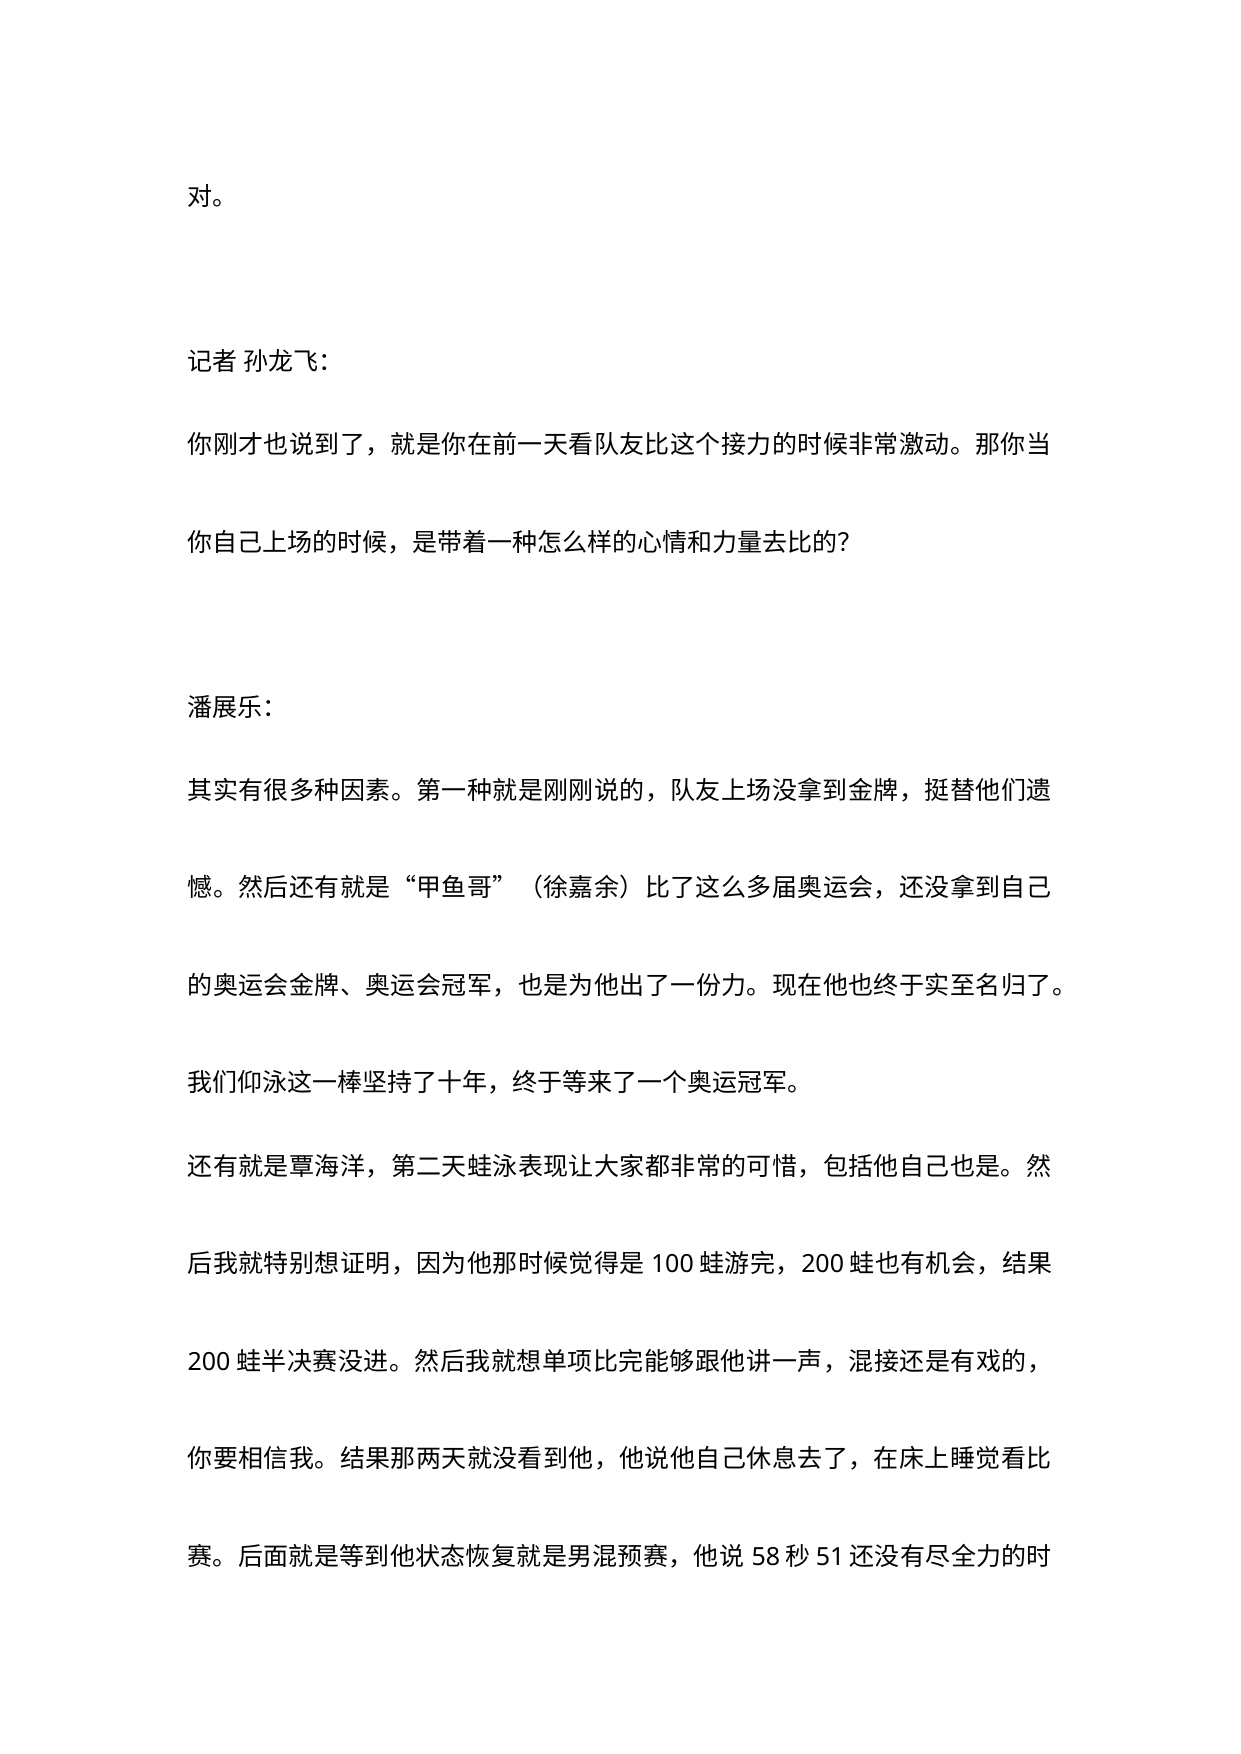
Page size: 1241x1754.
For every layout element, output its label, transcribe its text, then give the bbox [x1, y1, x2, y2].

text 对。 [187, 162, 1053, 227]
text 你刚才也说到了，就是你在前一天看队友比这个接力的时候非常激动。那你当你自己上场的时候，是带着一种怎么样的心情和力量去比的？ [187, 410, 1053, 573]
text 潘展乐： [187, 673, 1053, 738]
text 记者 孙龙飞： [187, 327, 1053, 392]
text 其实有很多种因素。第一种就是刚刚说的，队友上场没拿到金牌，挺替他们遗憾。然后还有就是“甲鱼哥”（徐嘉余）比了这么多届奥运会，还没拿到自己的奥运会金牌、奥运会冠军，也是为他出了一份力。现在他也终于实至名归了。我们仰泳这一棒坚持了十年，终于等来了一个奥运冠军。 [187, 756, 1053, 1113]
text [187, 1132, 1053, 1587]
